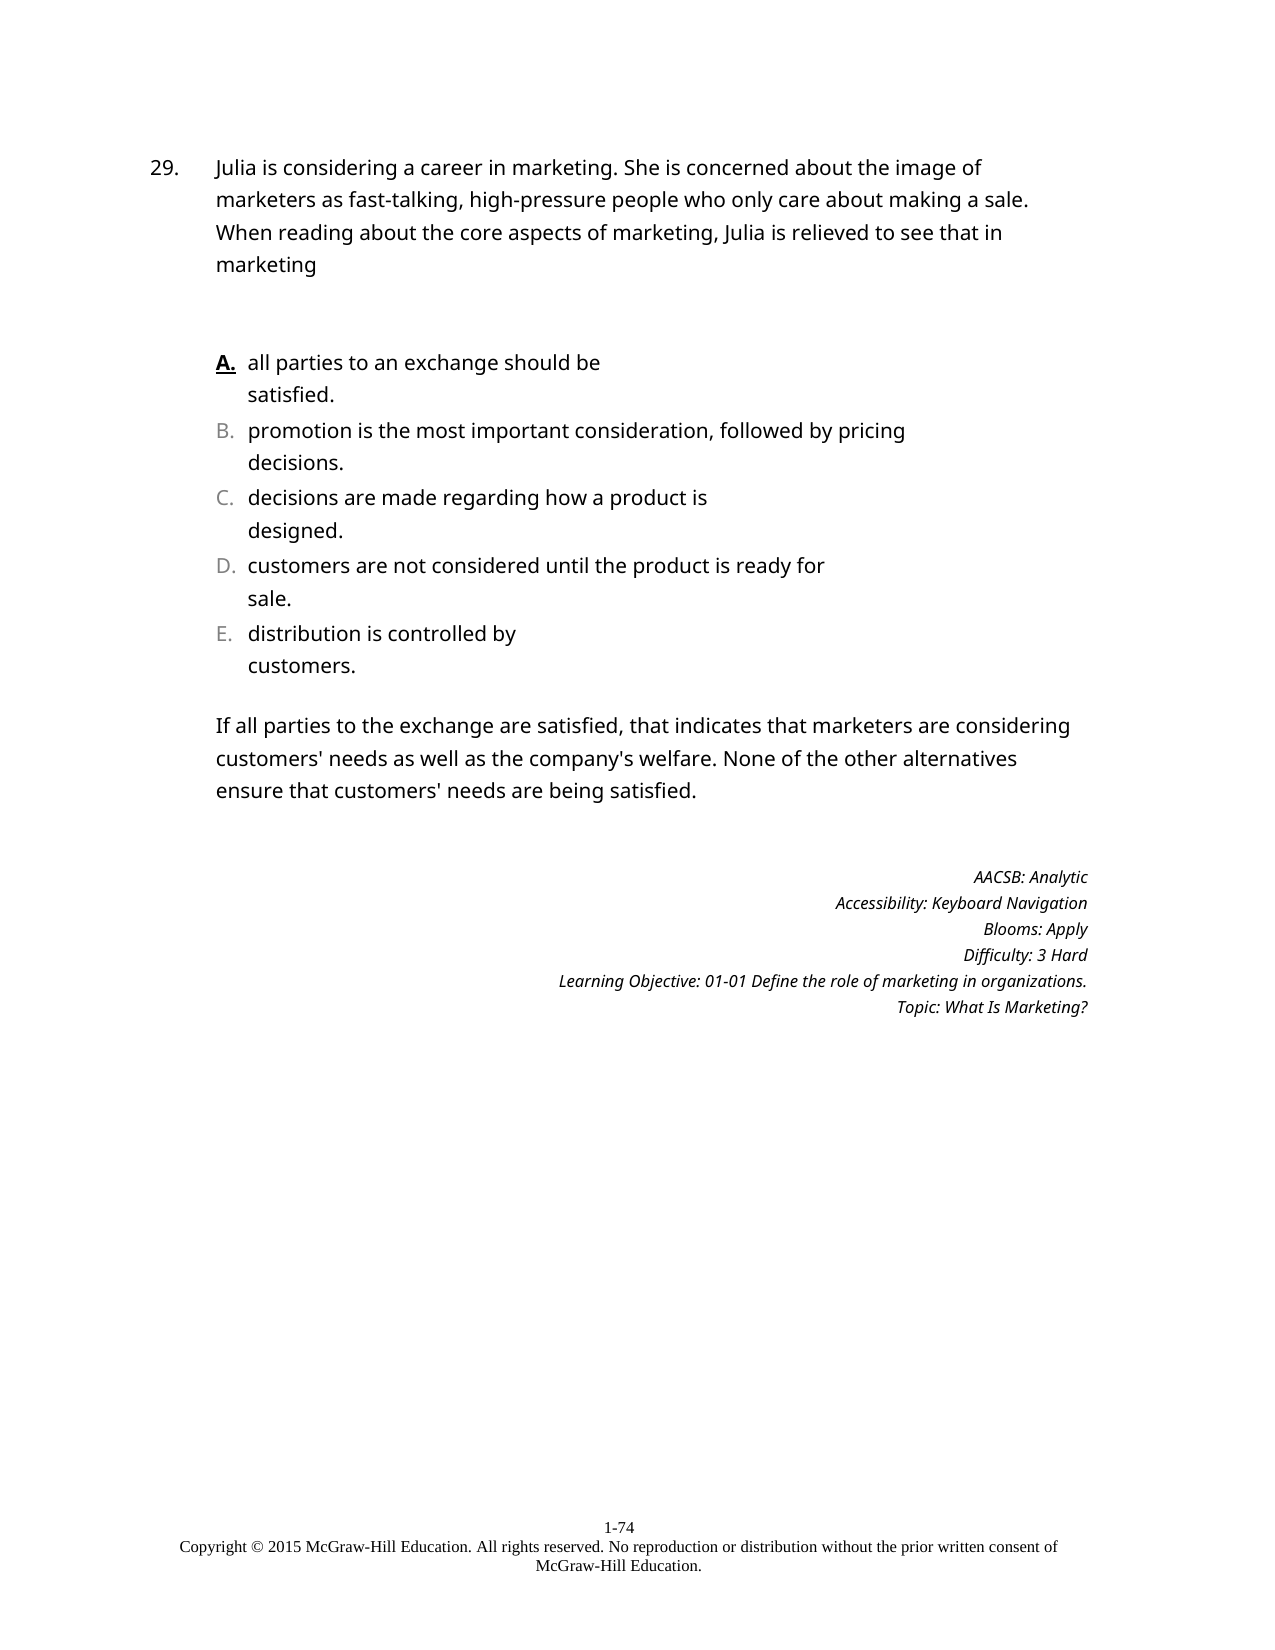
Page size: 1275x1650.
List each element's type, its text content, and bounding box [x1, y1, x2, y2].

table_header 29. [150, 153, 216, 837]
table_header Julia is considering a career in marketing. She is concerned about the image of marketers as fast-talking, high-pressure people who only care about making a sale. When reading about the core aspects of marketing, Julia is relieved to see that in marketing If all parties to the exchange are satisfied, that indicates that marketers are considering customers' needs as well as the company's welfare. None of the other alternatives ensure that customers' needs are being satisfied. [216, 153, 1087, 837]
table_header AACSB: Analytic Accessibility: Keyboard Navigation Blooms: Apply Difficulty: 3 Hard Learning Objective: 01-01 Define the role of marketing in organizations. Topic: What Is Marketing? [150, 866, 1087, 1055]
